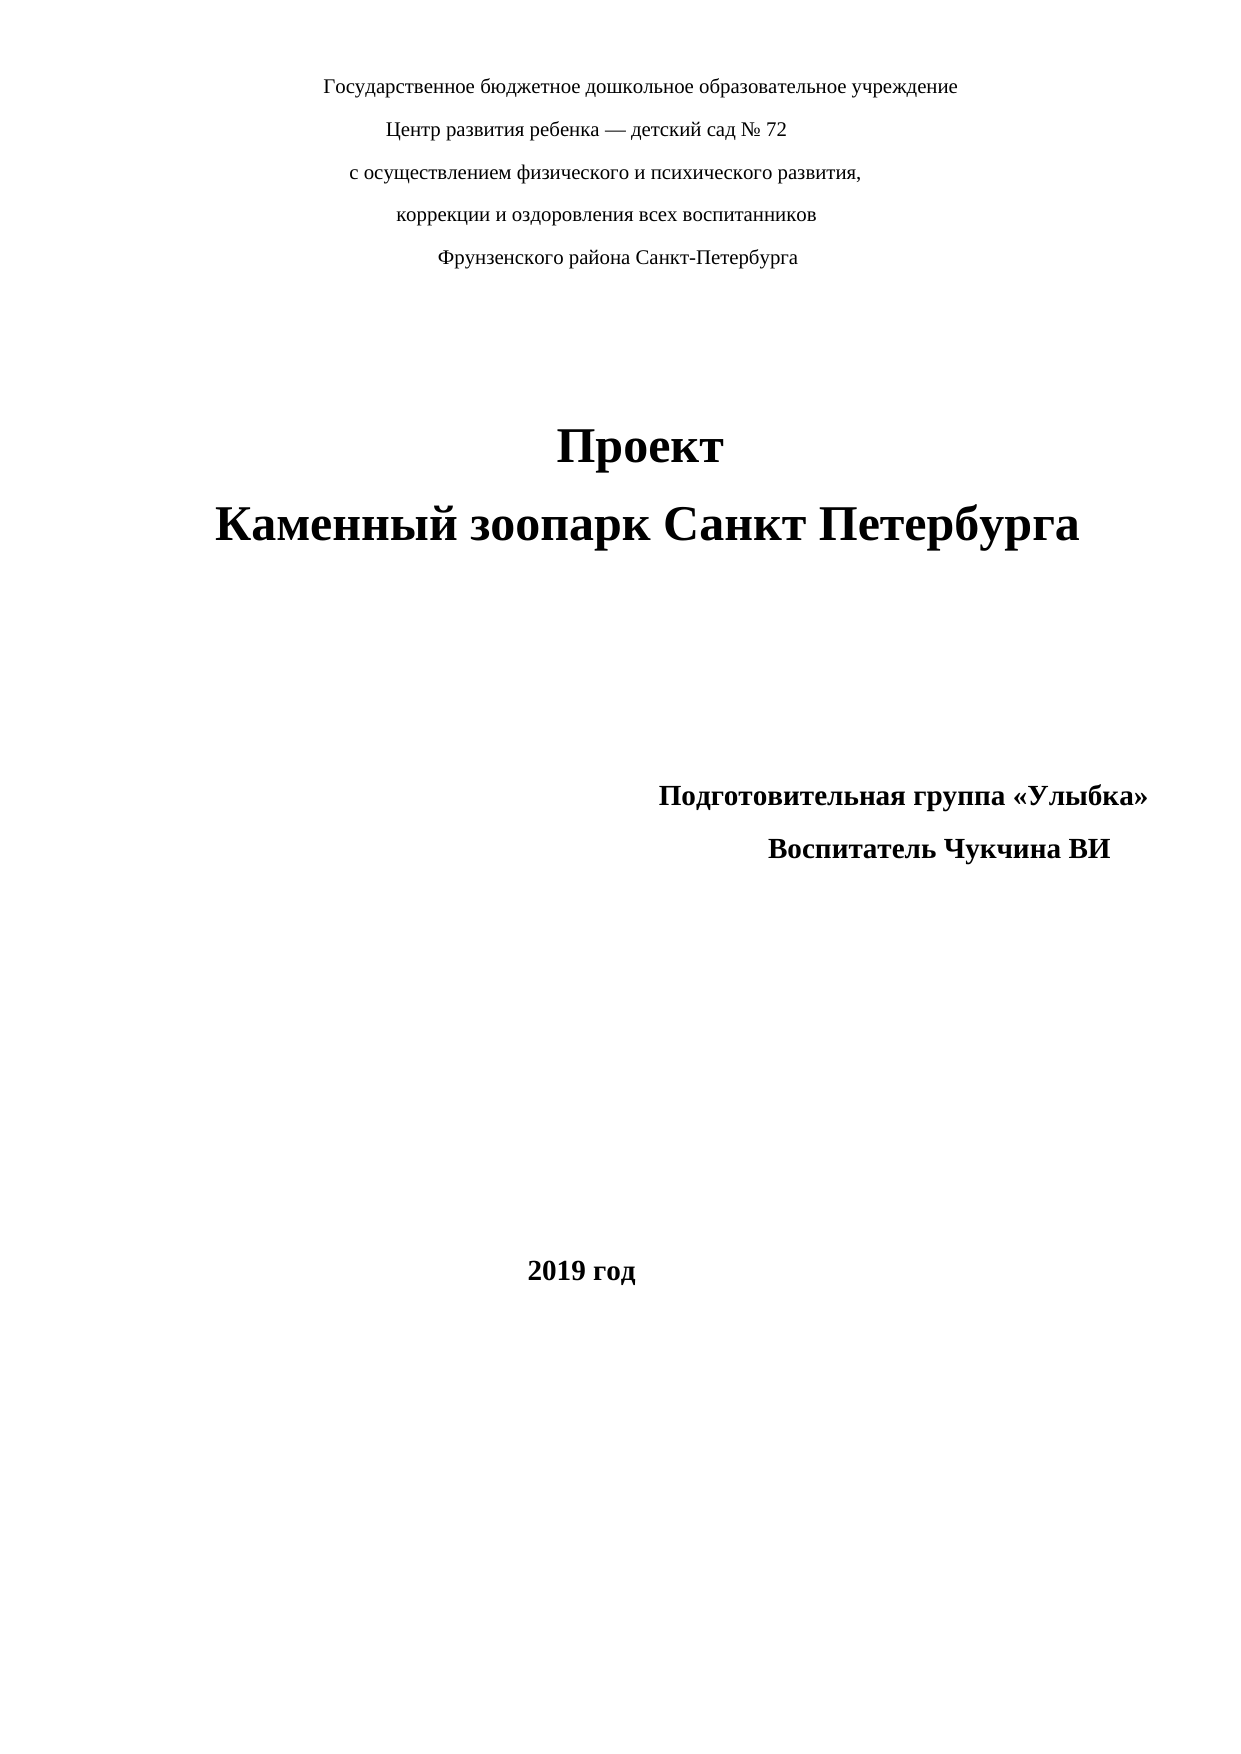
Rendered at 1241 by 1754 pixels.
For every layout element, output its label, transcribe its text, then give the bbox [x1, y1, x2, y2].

text Подготовительная группа «Улыбка» [177, 778, 1152, 812]
text Фрунзенского района Санкт-Петербурга [177, 245, 1152, 269]
text Проект [177, 415, 1152, 473]
text коррекции и оздоровления всех воспитанников [177, 202, 1152, 226]
text Каменный зоопарк Санкт Петербурга [177, 494, 1152, 552]
text Государственное бюджетное дошкольное образовательное учреждение [177, 74, 1152, 98]
text Центр развития ребенка — детский сад № 72 [177, 117, 1152, 141]
text Воспитатель Чукчина ВИ [177, 831, 1152, 864]
text 2019 год [177, 1253, 1152, 1287]
text с осуществлением физического и психического развития, [177, 160, 1152, 184]
